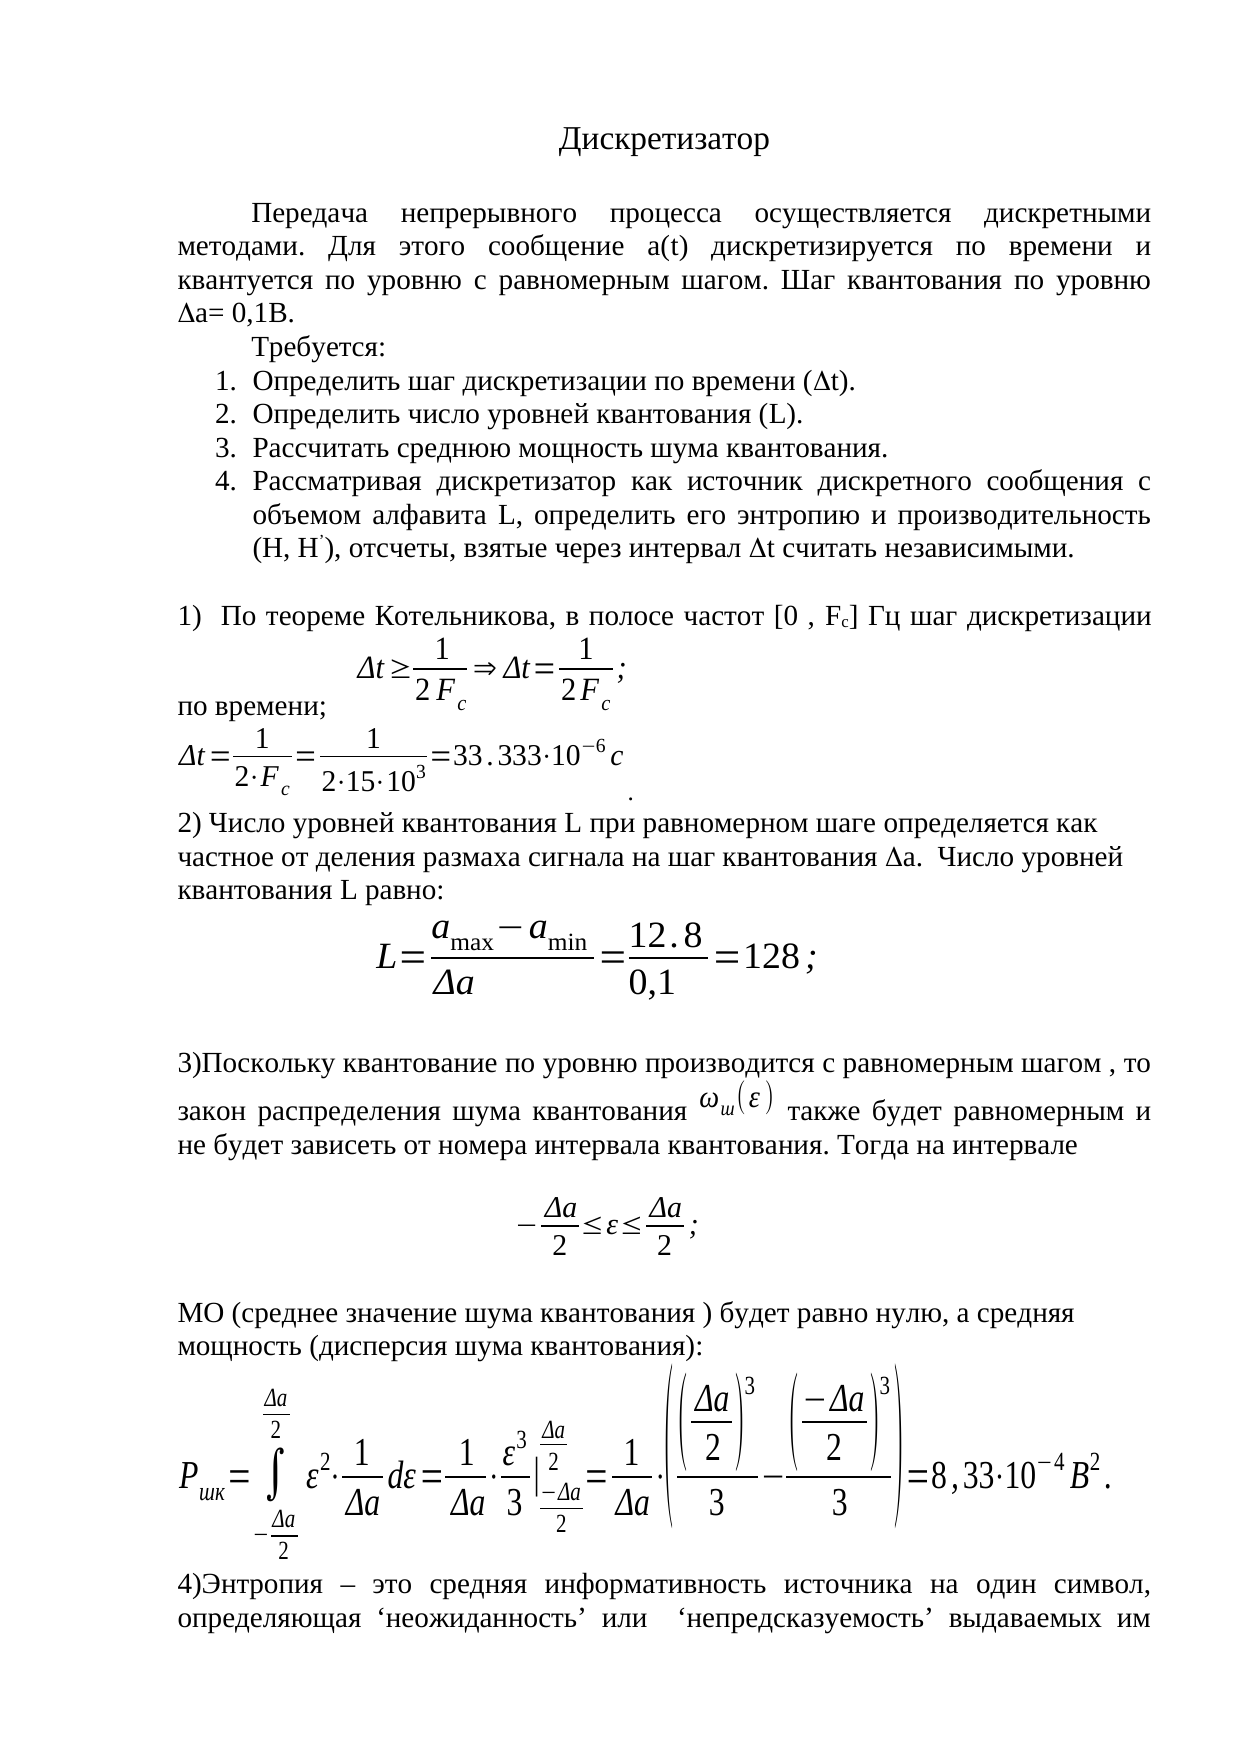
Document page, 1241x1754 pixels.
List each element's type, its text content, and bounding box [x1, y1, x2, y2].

text Требуется: [177, 329, 1152, 363]
list Рассчитать среднюю мощность шума квантования. [215, 430, 1152, 463]
text Передача непрерывного процесса осуществляется дискретными методами. Для этого сообщение а(t) дискретизируется по времени и квантуется по уровню с равномерным шагом. Шаг квантования по уровню а= 0,1В. [177, 195, 1152, 329]
text 1) По теореме Котельникова, в полосе частот [0 , Fc] Гц шаг дискретизации по времени; [177, 598, 1152, 722]
list Определить число уровней квантования (L). [215, 396, 1152, 430]
text МО (среднее значение шума квантования ) будет равно нулю, а средняя мощность (дисперсия шума квантования): [177, 1295, 1152, 1362]
text 2) Число уровней квантования L при равномерном шаге определяется как частное от деления размаха сигнала на шаг квантования а. Число уровней квантования L равно: [177, 805, 1152, 906]
text 3)Поскольку квантование по уровню производится с равномерным шагом , то закон распределения шума квантования также будет равномерным и не будет зависеть от номера интервала квантования. Тогда на интервале [177, 1045, 1152, 1161]
list Определить шаг дискретизации по времени (t). [215, 363, 1152, 396]
list Рассматривая дискретизатор как источник дискретного сообщения с объемом алфавита L, определить его энтропию и производительность (Н, Н’), отсчеты, взятые через интервал t считать независимыми. [215, 463, 1152, 564]
text Дискретизатор [177, 118, 1152, 156]
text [177, 1567, 1152, 1634]
text . [177, 722, 1152, 805]
